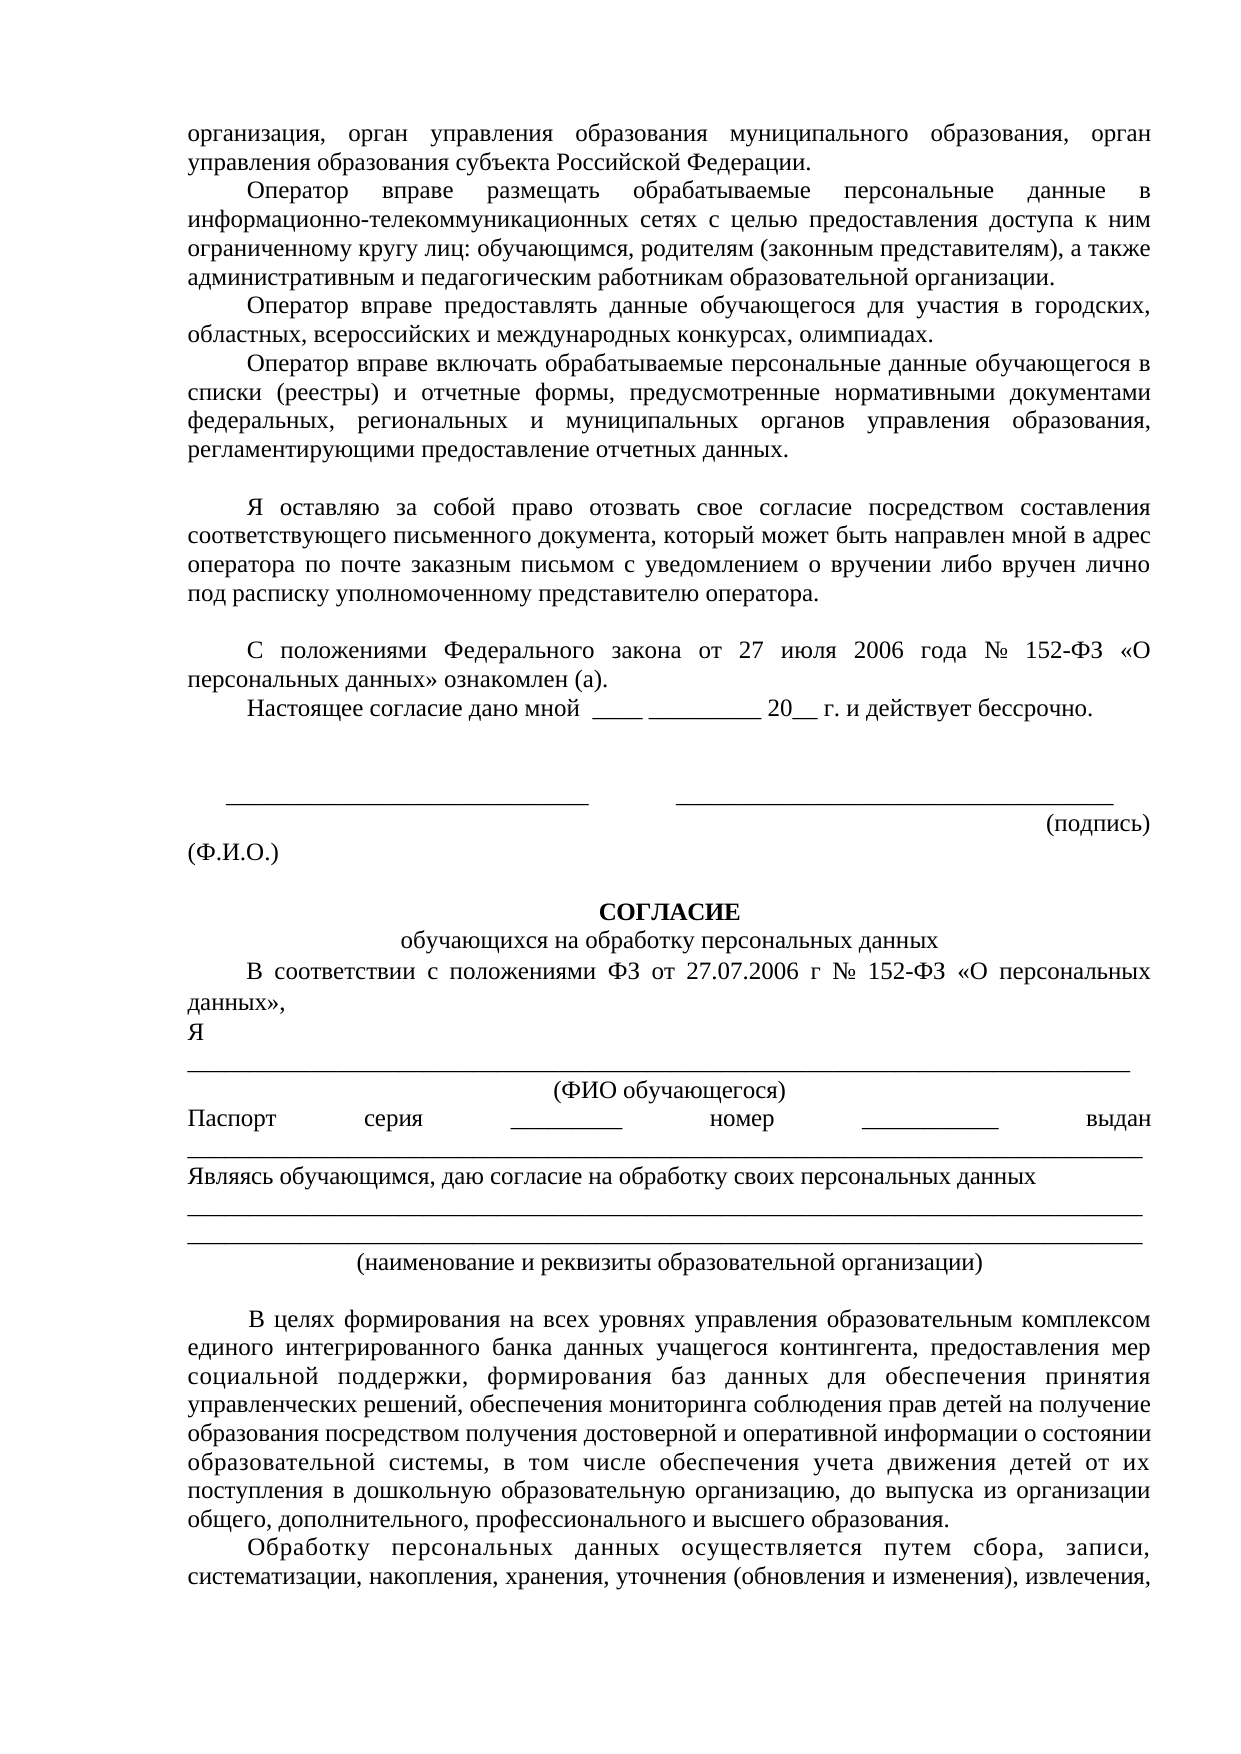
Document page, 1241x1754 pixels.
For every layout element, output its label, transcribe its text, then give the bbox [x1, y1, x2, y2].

text _____________________________________________________________________________ [187, 1190, 1152, 1218]
text Паспорт серия _________ номер ___________ выдан _____________________________________________________________________________ [187, 1103, 1152, 1161]
text В целях формирования на всех уровнях управления образовательным комплексом единого интегрированного банка данных учащегося контингента, предоставления мер социальной поддержки, формирования баз данных для обеспечения принятия управленческих решений, обеспечения мониторинга соблюдения прав детей на получение образования посредством получения достоверной и оперативной информации о состоянии образовательной системы, в том числе обеспечения учета движения детей от их поступления в дошкольную образовательную организацию, до выпуска из организации общего, дополнительного, профессионального и высшего образования. [187, 1304, 1152, 1533]
text Настоящее согласие дано мной ____ _________ 20__ г. и действует бессрочно. [187, 693, 1152, 722]
text Я оставляю за собой право отозвать свое согласие посредством составления соответствующего письменного документа, который может быть направлен мной в адрес оператора по почте заказным письмом с уведомлением о вручении либо вручен лично под расписку уполномоченному представителю оператора. [187, 492, 1152, 607]
text _____________________________________________________________________________ [187, 1218, 1152, 1247]
text Оператор вправе предоставлять данные обучающегося для участия в городских, областных, всероссийских и международных конкурсах, олимпиадах. [187, 291, 1152, 348]
text Я ____________________________________________________________________________ [187, 1017, 1152, 1075]
text Оператор вправе включать обрабатываемые персональные данные обучающегося в списки (реестры) и отчетные формы, предусмотренные нормативными документами федеральных, региональных и муниципальных органов управления образования, регламентирующими предоставление отчетных данных. [187, 348, 1152, 463]
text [187, 118, 1152, 176]
text Являясь обучающимся, даю согласие на обработку своих персональных данных [187, 1161, 1152, 1190]
text (подпись) (Ф.И.О.) [187, 808, 1152, 866]
text (наименование и реквизиты образовательной организации) [187, 1247, 1152, 1276]
text СОГЛАСИЕ [187, 897, 1152, 926]
text обучающихся на обработку персональных данных [187, 926, 1152, 954]
text _____________________________ ___________________________________ [187, 779, 1152, 808]
text С положениями Федерального закона от 27 июля 2006 года № 152-ФЗ «О персональных данных» ознакомлен (а). [187, 636, 1152, 693]
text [187, 1533, 1152, 1590]
text Оператор вправе размещать обрабатываемые персональные данные в информационно-телекоммуникационных сетях с целью предоставления доступа к ним ограниченному кругу лиц: обучающимся, родителям (законным представителям), а также административным и педагогическим работникам образовательной организации. [187, 176, 1152, 291]
text В соответствии с положениями ФЗ от 27.07.2006 г № 152-ФЗ «О персональных данных», [187, 954, 1152, 1017]
text (ФИО обучающегося) [187, 1075, 1152, 1103]
